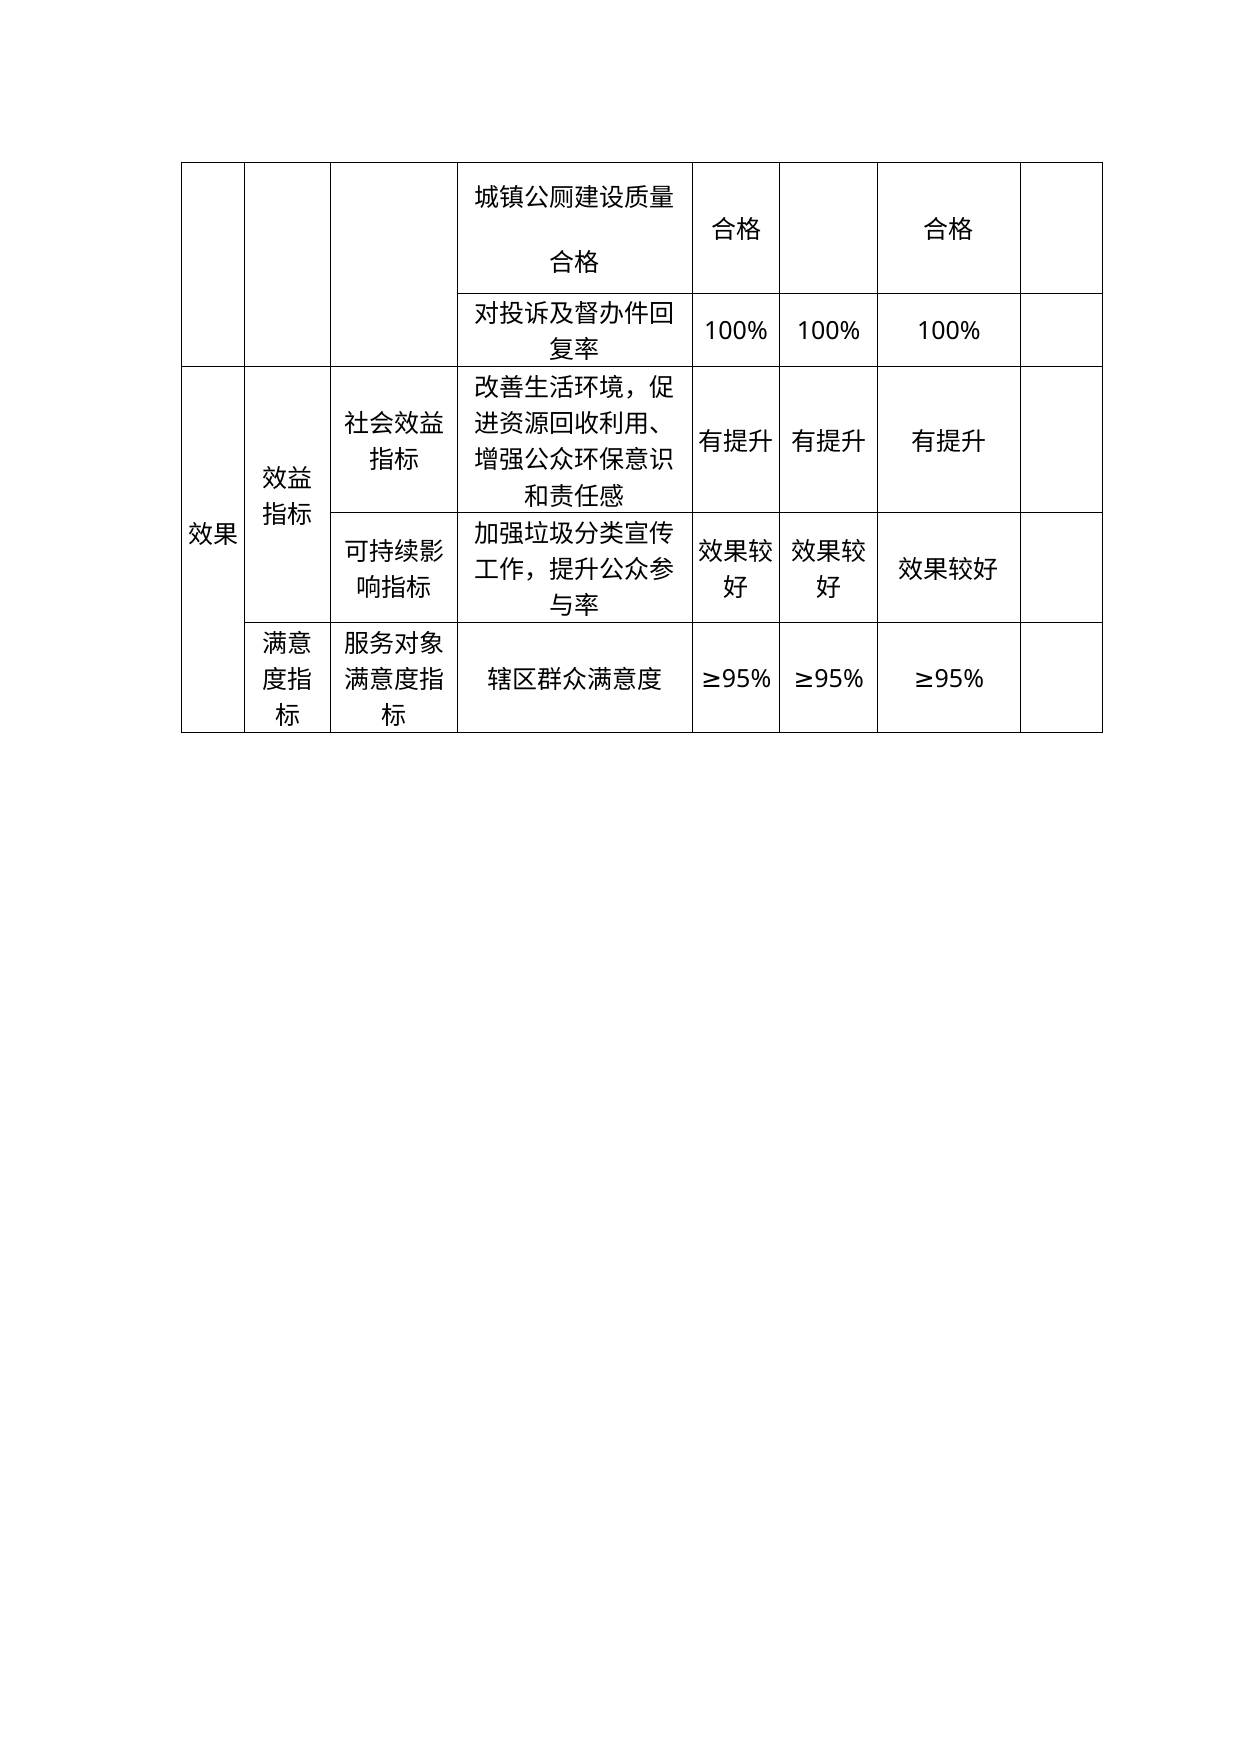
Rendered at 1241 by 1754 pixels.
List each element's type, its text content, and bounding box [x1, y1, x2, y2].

table_cell [1021, 623, 1102, 732]
table_cell 加强垃圾分类宣传工作，提升公众参与率 [458, 513, 692, 622]
table_cell 合格 [693, 163, 779, 293]
table_cell 改善生活环境，促进资源回收利用、增强公众环保意识和责任感 [458, 367, 692, 512]
table_cell 有提升 [780, 367, 877, 512]
table_cell 有提升 [878, 367, 1020, 512]
table_cell 效果较好 [780, 513, 877, 622]
table_cell 100% [693, 294, 779, 366]
table_cell 辖区群众满意度 [458, 623, 692, 732]
table_cell [780, 163, 877, 293]
table_cell ≥95% [693, 623, 779, 732]
table_cell 效果 [182, 367, 244, 732]
table_cell 满意度指标 [245, 623, 330, 732]
table_cell ≥95% [878, 623, 1020, 732]
table_cell [1021, 367, 1102, 512]
table_cell 城镇公厕建设质量合格 [458, 163, 692, 293]
table_cell 100% [780, 294, 877, 366]
table_cell 合格 [878, 163, 1020, 293]
table_cell 效果较好 [693, 513, 779, 622]
table_cell 100% [878, 294, 1020, 366]
table_cell ≥95% [780, 623, 877, 732]
table_cell 服务对象满意度指标 [331, 623, 457, 732]
table_cell [1021, 513, 1102, 622]
table_cell 有提升 [693, 367, 779, 512]
table_cell 社会效益指标 [331, 367, 457, 512]
table_cell [1021, 294, 1102, 366]
table_cell [1021, 163, 1102, 293]
table_cell 对投诉及督办件回复率 [458, 294, 692, 366]
table_cell 可持续影响指标 [331, 513, 457, 622]
table_cell 效益指标 [245, 367, 330, 622]
table_cell 效果较好 [878, 513, 1020, 622]
